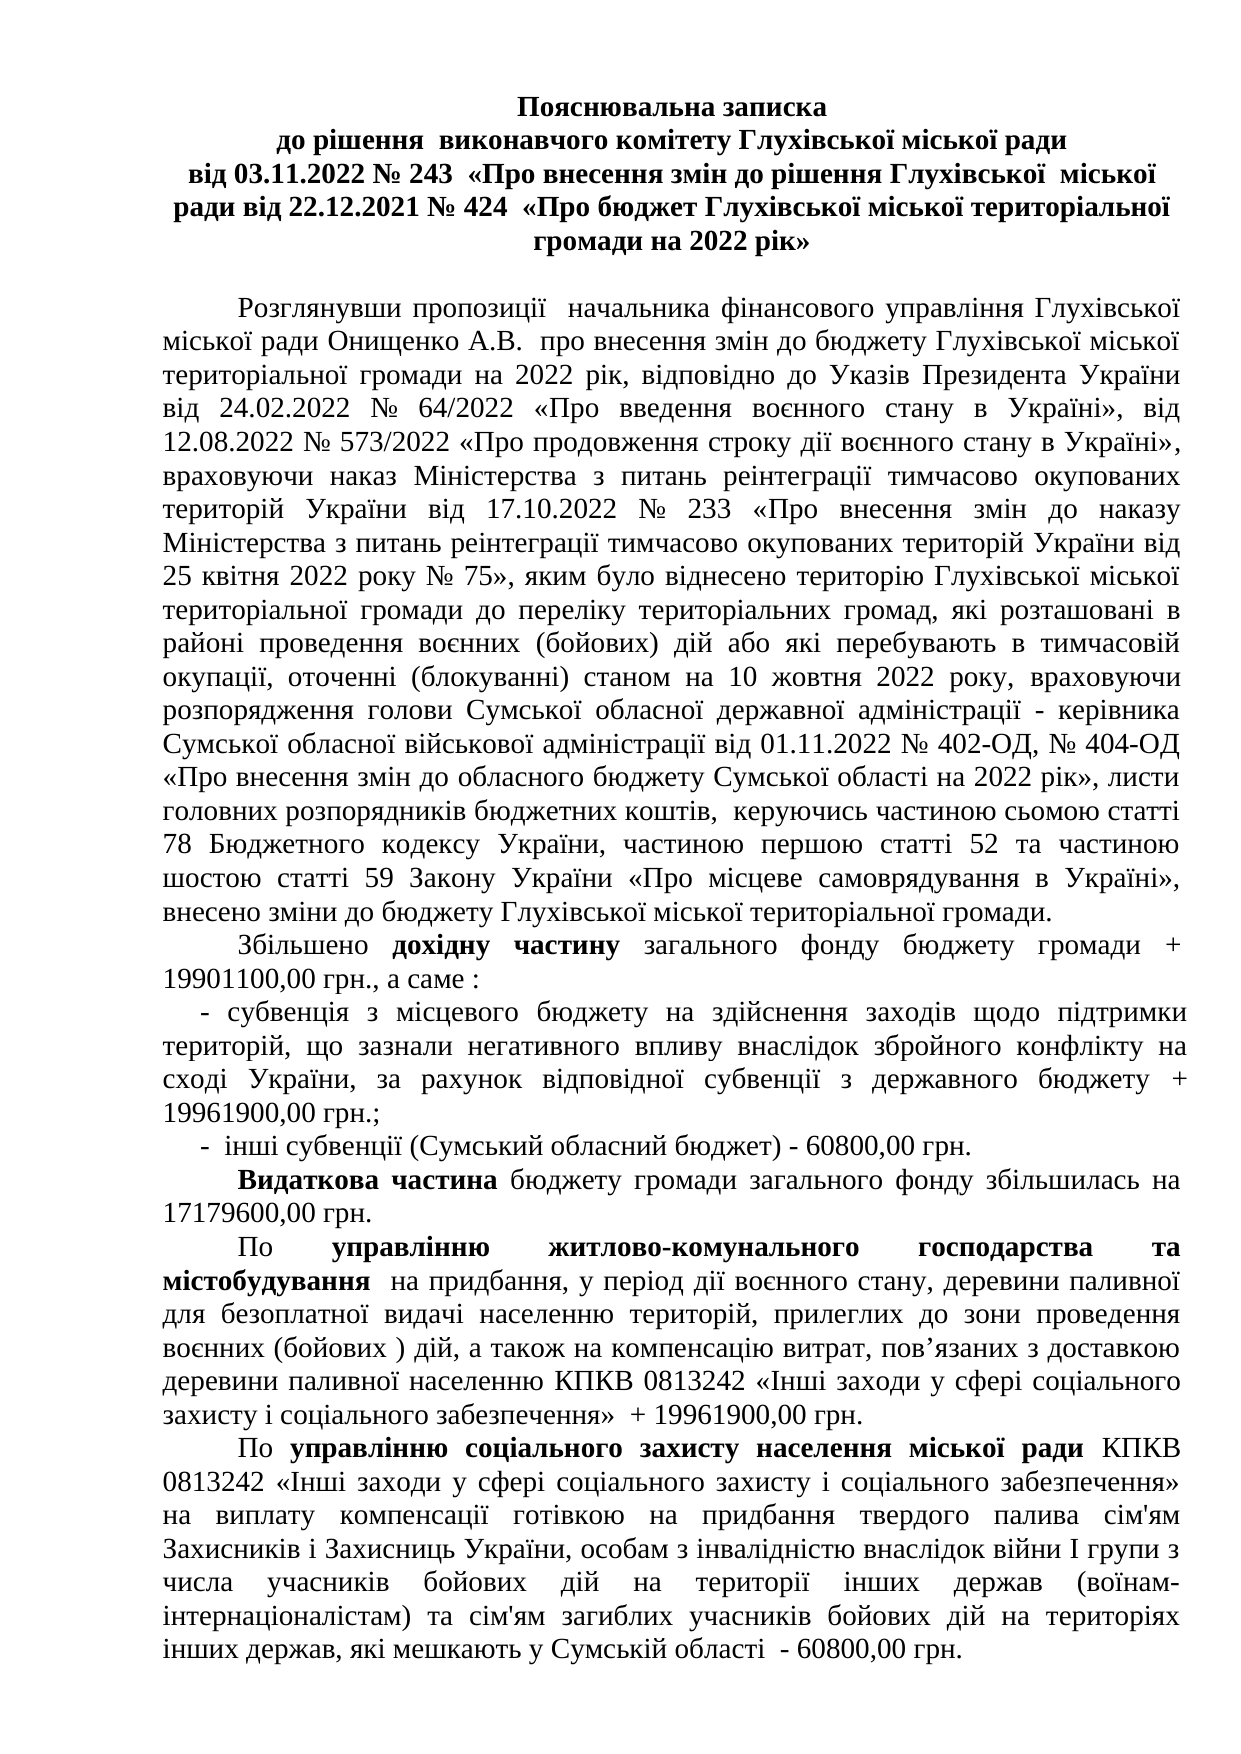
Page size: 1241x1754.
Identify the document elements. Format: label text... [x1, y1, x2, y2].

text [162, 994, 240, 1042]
text Пояснювальна записка [162, 89, 1181, 122]
text - інші субвенції (Сумський обласний бюджет) - 60800,00 грн. [162, 1128, 1188, 1162]
text Розглянувши пропозиції начальника фінансового управління Глухівської міської ради Онищенко А.В. про внесення змін до бюджету Глухівської міської територіальної громади на 2022 рік, відповідно до Указів Президента України від 24.02.2022 № 64/2022 «Про введення воєнного стану в Україні», від 12.08.2022 № 573/2022 «Про продовження строку дії воєнного стану в Україні», враховуючи наказ Міністерства з питань реінтеграції тимчасово окупованих територій України від 17.10.2022 № 233 «Про внесення змін до наказу Міністерства з питань реінтеграції тимчасово окупованих територій України від 25 квітня 2022 року № 75», яким було віднесено територію Глухівської міської територіальної громади до переліку територіальних громад, які розташовані в районі проведення воєнних (бойових) дій або які перебувають в тимчасовій окупації, оточенні (блокуванні) станом на 10 жовтня 2022 року, враховуючи розпорядження голови Сумської обласної державної адміністрації - керівника Сумської обласної військової адміністрації від 01.11.2022 № 402-ОД, № 404-ОД «Про внесення змін до обласного бюджету Сумської області на 2022 рік», листи головних розпорядників бюджетних коштів, керуючись частиною сьомою статті 78 Бюджетного кодексу України, частиною першою статті 52 та частиною шостою статті 59 Закону України «Про місцеве самоврядування в Україні», внесено зміни до бюджету Глухівської міської територіальної громади. [162, 290, 1181, 927]
text Збільшено дохідну частину загального фонду бюджету громади + 19901100,00 грн., а саме : [162, 927, 1181, 994]
text По управлінню соціального захисту населення міської ради КПКВ 0813242 «Інші заходи у сфері соціального захисту і соціального забезпечення» на виплату компенсації готівкою на придбання твердого палива сім'ям Захисників і Захисниць України, особам з інвалідністю внаслідок війни І групи з числа учасників бойових дій на території інших держав (воїнам-інтернаціоналістам) та сім'ям загиблих учасників бойових дій на територіях інших держав, які мешкають у Сумській області - 60800,00 грн. [162, 1430, 1181, 1665]
text По управлінню житлово-комунального господарства та містобудування на придбання, у період дії воєнного стану, деревини паливної для безоплатної видачі населенню територій, прилеглих до зони проведення воєнних (бойових ) дій, а також на компенсацію витрат, пов’язаних з доставкою деревини паливної населенню КПКВ 0813242 «Інші заходи у сфері соціального захисту і соціального забезпечення» + 19961900,00 грн. [162, 1229, 1181, 1430]
text - субвенція з місцевого бюджету на здійснення заходів щодо підтримки територій, що зазнали негативного впливу внаслідок збройного конфлікту на сході України, за рахунок відповідної субвенції з державного бюджету + 19961900,00 грн.; [162, 1045, 1188, 1128]
text від 03.11.2022 № 243 «Про внесення змін до рішення Глухівської міської ради від 22.12.2021 № 424 «Про бюджет Глухівської міської територіальної громади на 2022 рік» [162, 156, 1181, 256]
text до рішення виконавчого комітету Глухівської міської ради [162, 122, 1181, 156]
text Видаткова частина бюджету громади загального фонду збільшилась на 17179600,00 грн. [162, 1162, 1181, 1229]
